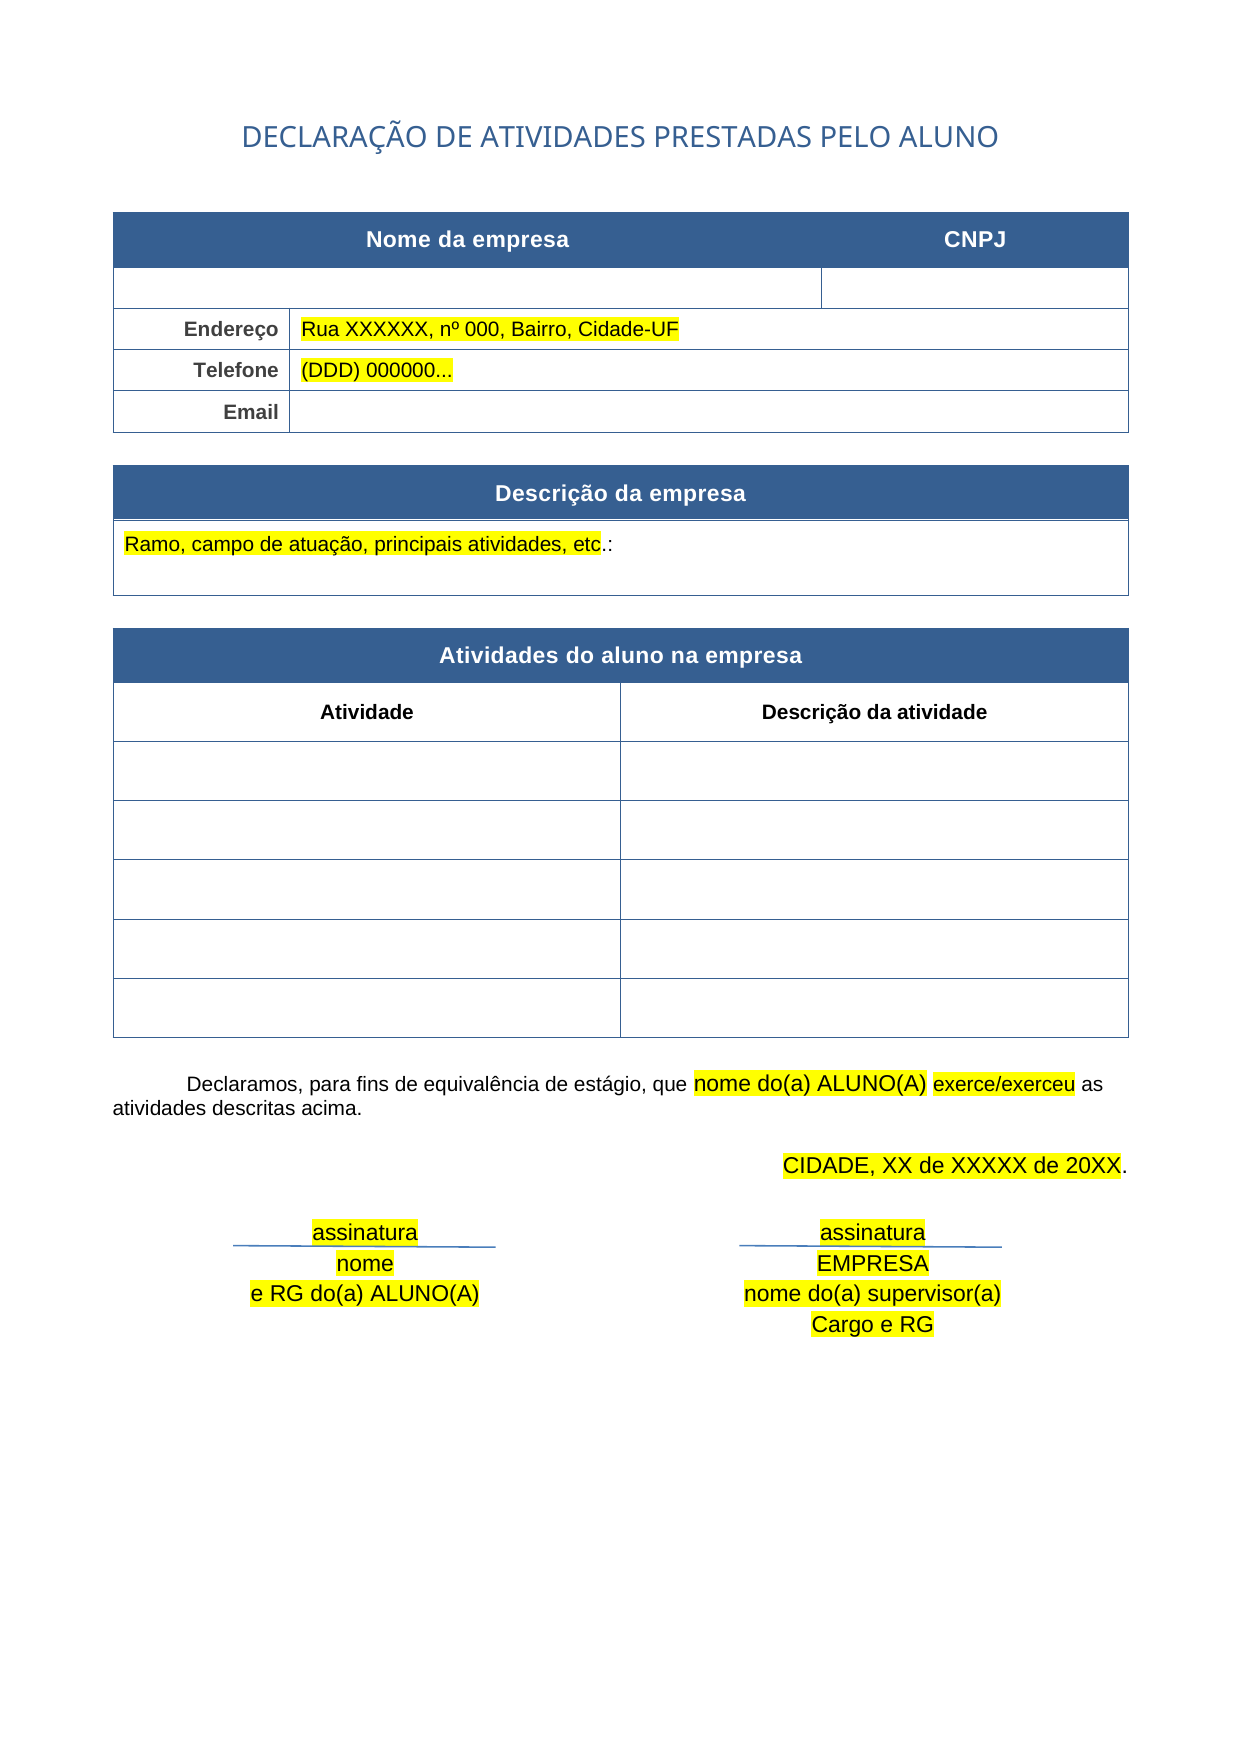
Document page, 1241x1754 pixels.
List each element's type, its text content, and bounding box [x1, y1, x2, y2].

table_header CNPJ [822, 213, 1128, 266]
table_cell [114, 801, 620, 859]
table_header Atividades do aluno na empresa [114, 629, 1128, 682]
table_header da empresa [114, 213, 821, 266]
table_cell Descrição da atividade [621, 683, 1128, 741]
table_cell [822, 268, 1128, 308]
table_cell [621, 742, 1128, 800]
table_cell (DDD) 000000... [290, 350, 1128, 390]
table_cell Rua XXXXXX, nº 000, Bairro, Cidade-UF [290, 309, 1128, 349]
table_cell [621, 979, 1128, 1037]
table_cell Atividade [114, 683, 620, 741]
table_cell Endereço [114, 309, 289, 349]
table_cell [114, 920, 620, 977]
table_cell Ramo, campo de atuação, principais atividades, etc.: [114, 521, 1128, 594]
table_cell Email [114, 391, 289, 432]
table_cell [290, 391, 1128, 432]
table_cell [114, 742, 620, 800]
table_cell [114, 268, 821, 308]
table_cell [621, 801, 1128, 859]
table_cell [621, 920, 1128, 977]
table_header assinatura EMPRESA nome do(a) supervisor(a) Cargo e RG [618, 1215, 1128, 1372]
table_cell [114, 979, 620, 1037]
table_cell Telefone [114, 350, 289, 390]
table_header assinatura nome e RG do(a) ALUNO(A) [113, 1215, 617, 1372]
text Declaramos, para fins de equivalência de estágio, que nome do(a) ALUNO(A) exerce/exerceu as atividades descritas acima. [112, 1070, 1128, 1120]
table_header Descrição da empresa [114, 466, 1128, 519]
text CIDADE, XX de XXXXX de 20XX. [112, 1152, 1128, 1179]
table_cell [621, 860, 1128, 918]
table_cell [114, 860, 620, 918]
subtitle DECLARAÇÃO DE ATIVIDADES PRESTADAS PELO ALUNO [112, 117, 1128, 199]
